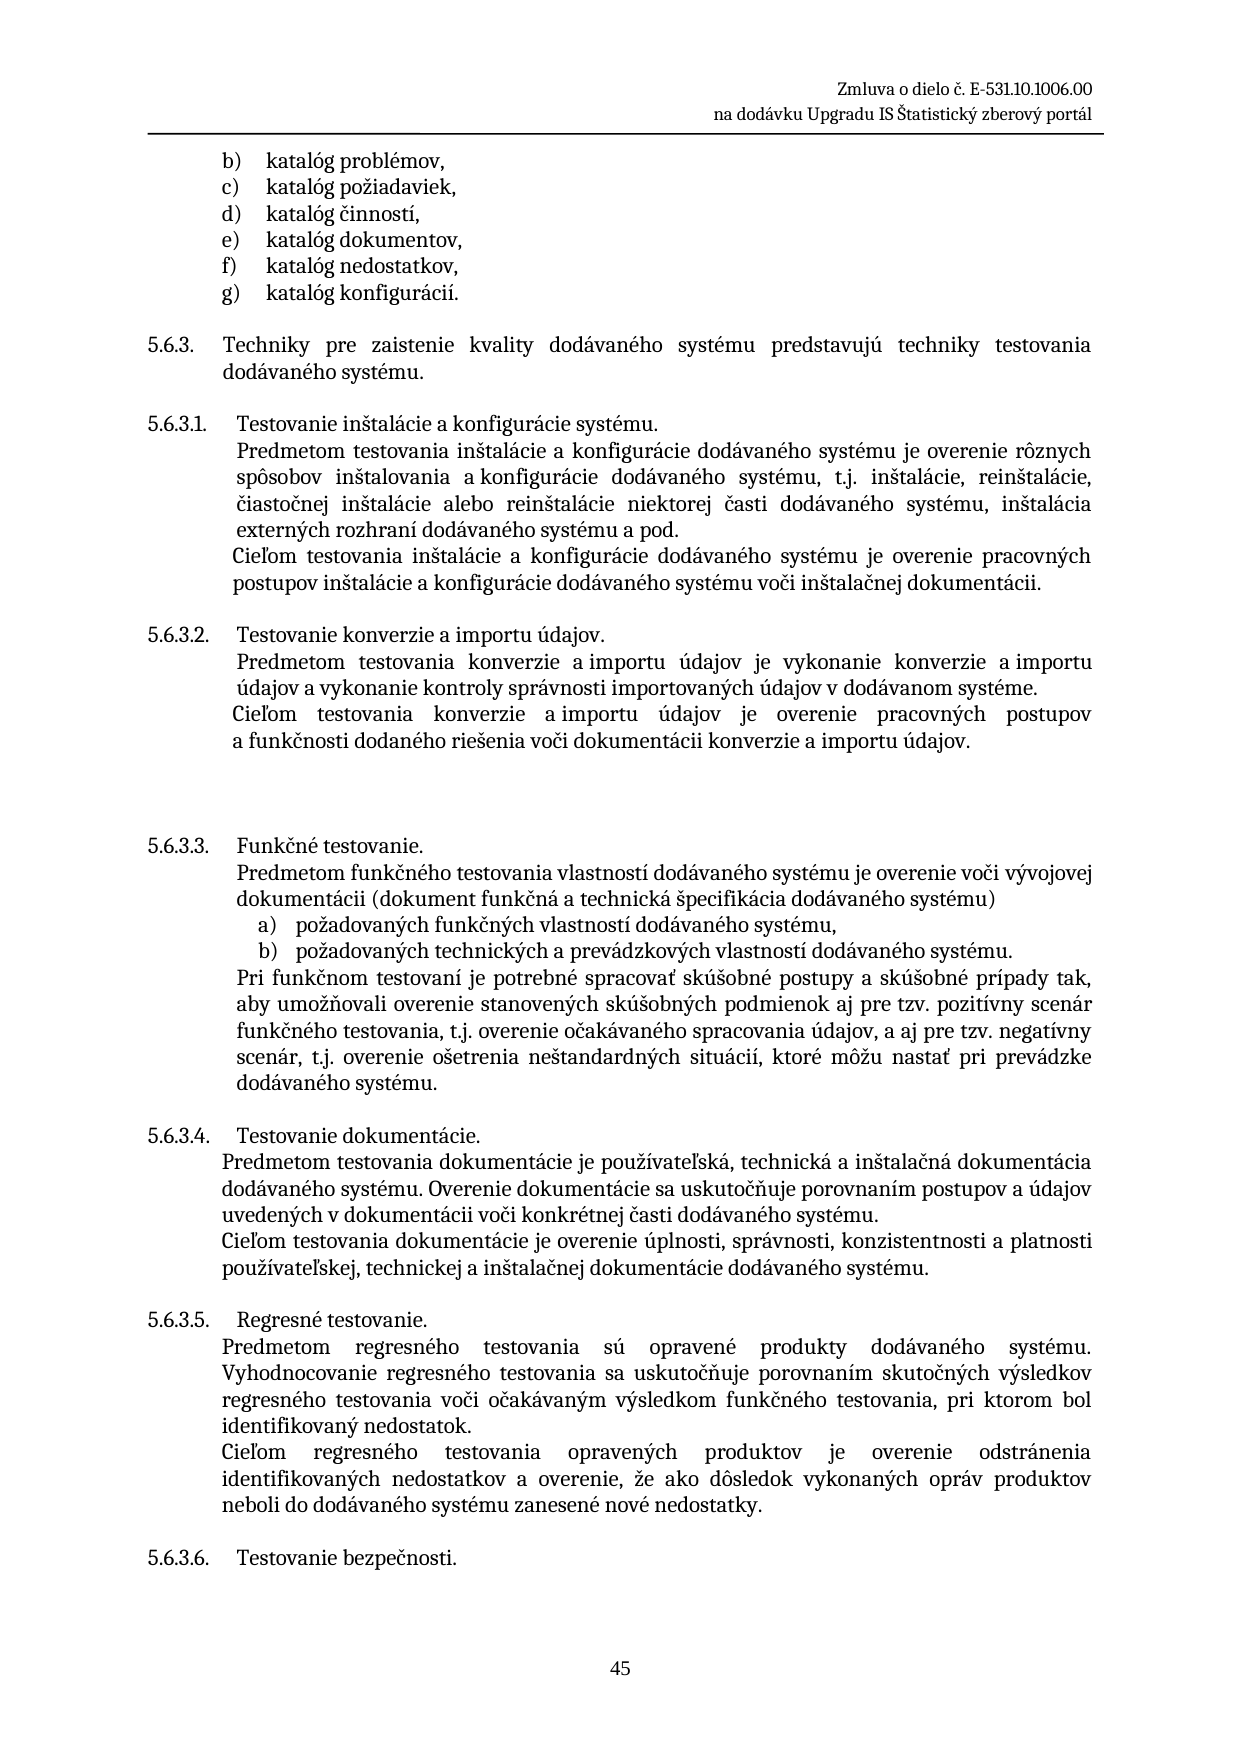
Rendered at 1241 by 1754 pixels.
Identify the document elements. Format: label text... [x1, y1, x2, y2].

list katalóg konfigurácií. [222, 279, 1092, 306]
list katalóg nedostatkov, [222, 253, 1092, 279]
text Predmetom testovania dokumentácie je používateľská, technická a inštalačná dokumentácia dodávaného systému. Overenie dokumentácie sa uskutočňuje porovnaním postupov a údajov uvedených v dokumentácii voči konkrétnej časti dodávaného systému. [222, 1149, 1092, 1228]
list Testovanie inštalácie a konfigurácie systému. [148, 411, 1092, 438]
list katalóg požiadaviek, [222, 174, 1092, 200]
list požadovaných funkčných vlastností dodávaného systému, [258, 912, 1092, 938]
list katalóg dokumentov, [222, 227, 1092, 253]
list Techniky pre zaistenie kvality dodávaného systému predstavujú techniky testovania dodávaného systému. [148, 332, 1092, 385]
list Testovanie bezpečnosti. [148, 1544, 1092, 1571]
list Testovanie dokumentácie. [148, 1123, 1092, 1149]
list Testovanie konverzie a importu údajov. [148, 622, 1092, 648]
text Pri funkčnom testovaní je potrebné spracovať skúšobné postupy a skúšobné prípady tak, aby umožňovali overenie stanovených skúšobných podmienok aj pre tzv. pozitívny scenár funkčného testovania, t.j. overenie očakávaného spracovania údajov, a aj pre tzv. negatívny scenár, t.j. overenie ošetrenia neštandardných situácií, ktoré môžu nastať pri prevádzke dodávaného systému. [236, 965, 1092, 1096]
list katalóg problémov, [222, 148, 1092, 174]
list Regresné testovanie. [148, 1307, 1092, 1334]
text Predmetom regresného testovania sú opravené produkty dodávaného systému. Vyhodnocovanie regresného testovania sa uskutočňuje porovnaním skutočných výsledkov regresného testovania voči očakávaným výsledkom funkčného testovania, pri ktorom bol identifikovaný nedostatok. [222, 1334, 1092, 1439]
text Predmetom funkčného testovania vlastností dodávaného systému je overenie voči vývojovej dokumentácii (dokument funkčná a technická špecifikácia dodávaného systému) [236, 859, 1092, 912]
text Cieľom testovania konverzie a importu údajov je overenie pracovných postupov a funkčnosti dodaného riešenia voči dokumentácii konverzie a importu údajov. [232, 701, 1092, 754]
list katalóg činností, [222, 200, 1092, 227]
text Cieľom testovania inštalácie a konfigurácie dodávaného systému je overenie pracovných postupov inštalácie a konfigurácie dodávaného systému voči inštalačnej dokumentácii. [232, 543, 1092, 596]
text Cieľom testovania dokumentácie je overenie úplnosti, správnosti, konzistentnosti a platnosti používateľskej, technickej a inštalačnej dokumentácie dodávaného systému. [222, 1228, 1092, 1281]
text Cieľom regresného testovania opravených produktov je overenie odstránenia identifikovaných nedostatkov a overenie, že ako dôsledok vykonaných opráv produktov neboli do dodávaného systému zanesené nové nedostatky. [222, 1439, 1092, 1518]
text Predmetom testovania konverzie a importu údajov je vykonanie konverzie a importu údajov a vykonanie kontroly správnosti importovaných údajov v dodávanom systéme. [236, 648, 1092, 701]
list požadovaných technických a prevádzkových vlastností dodávaného systému. [258, 938, 1092, 965]
text Predmetom testovania inštalácie a konfigurácie dodávaného systému je overenie rôznych spôsobov inštalovania a konfigurácie dodávaného systému, t.j. inštalácie, reinštalácie, čiastočnej inštalácie alebo reinštalácie niektorej časti dodávaného systému, inštalácia externých rozhraní dodávaného systému a pod. [236, 438, 1092, 543]
list Funkčné testovanie. [148, 833, 1092, 859]
